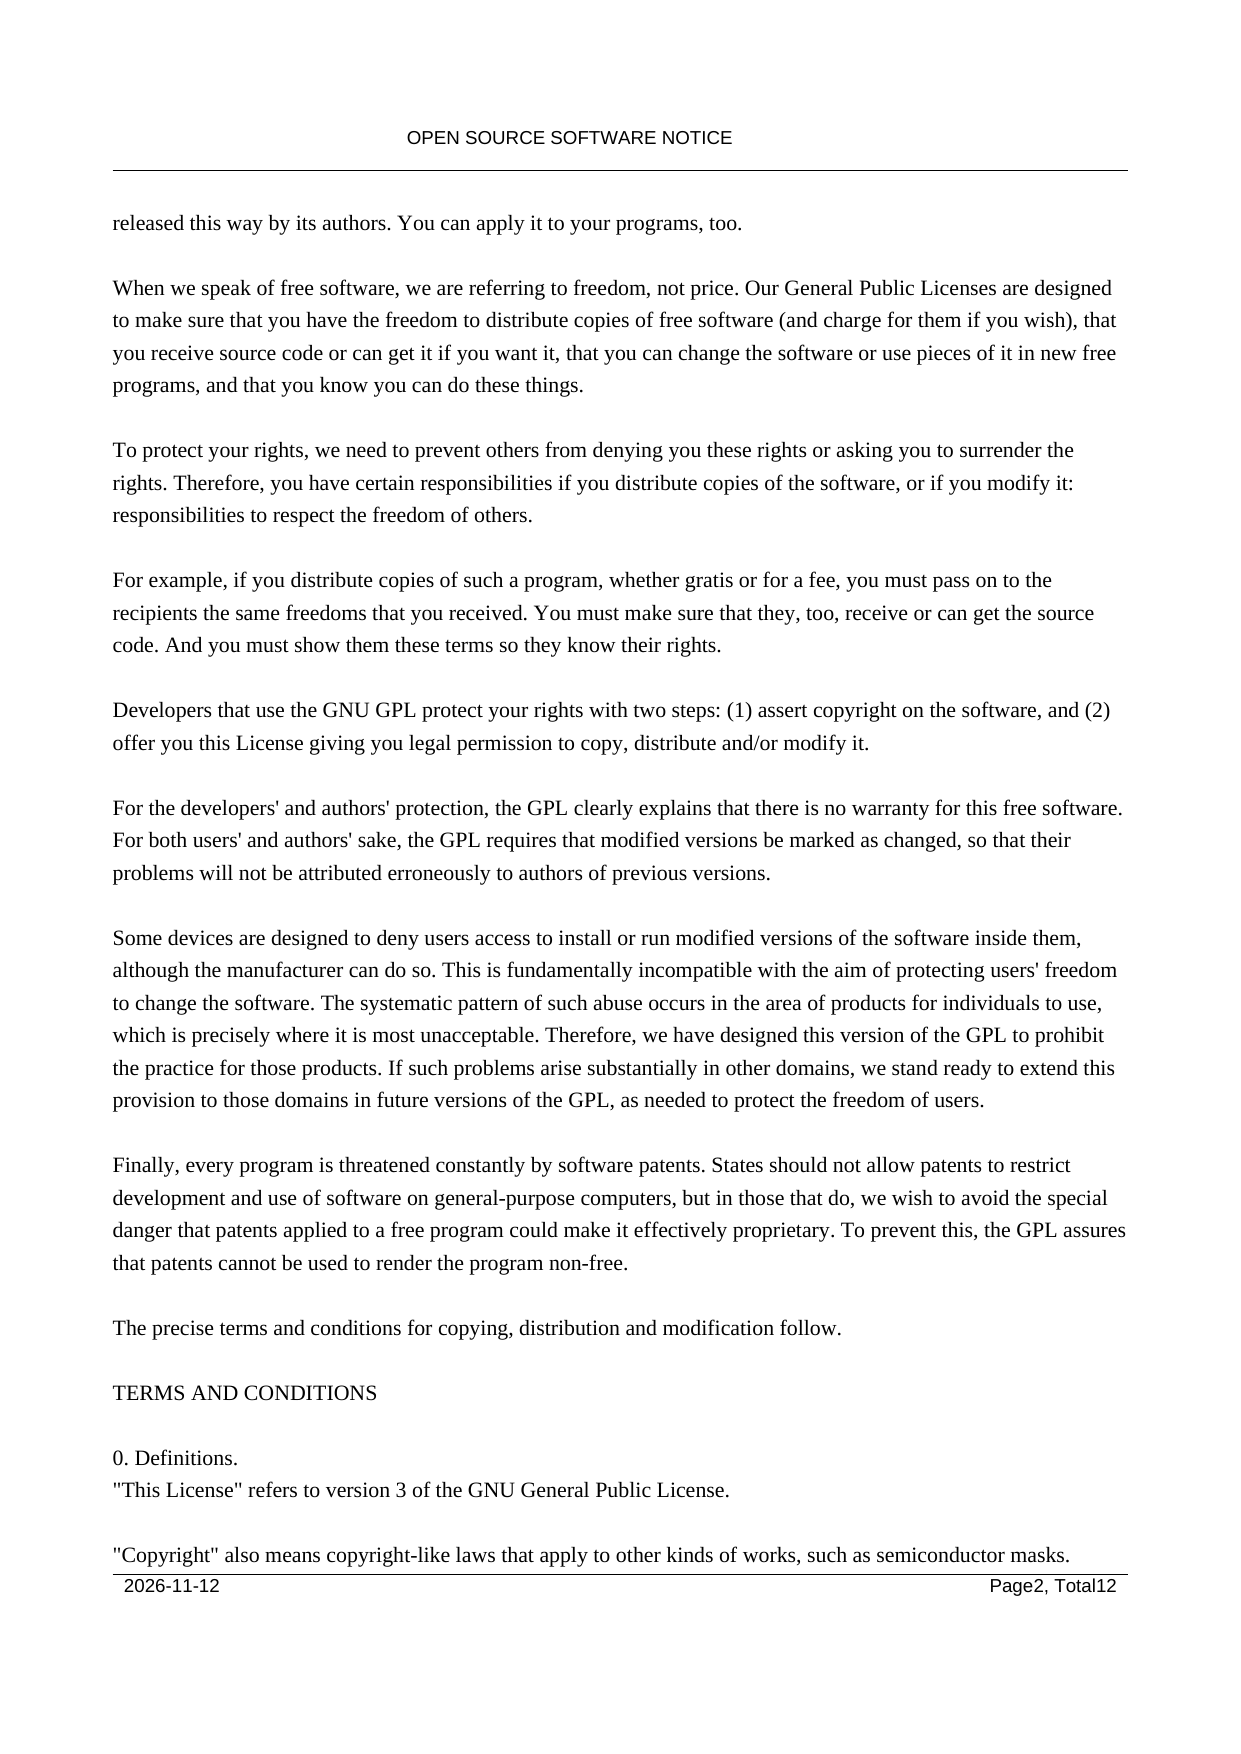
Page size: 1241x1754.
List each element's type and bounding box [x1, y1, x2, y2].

text [112, 206, 1128, 1571]
